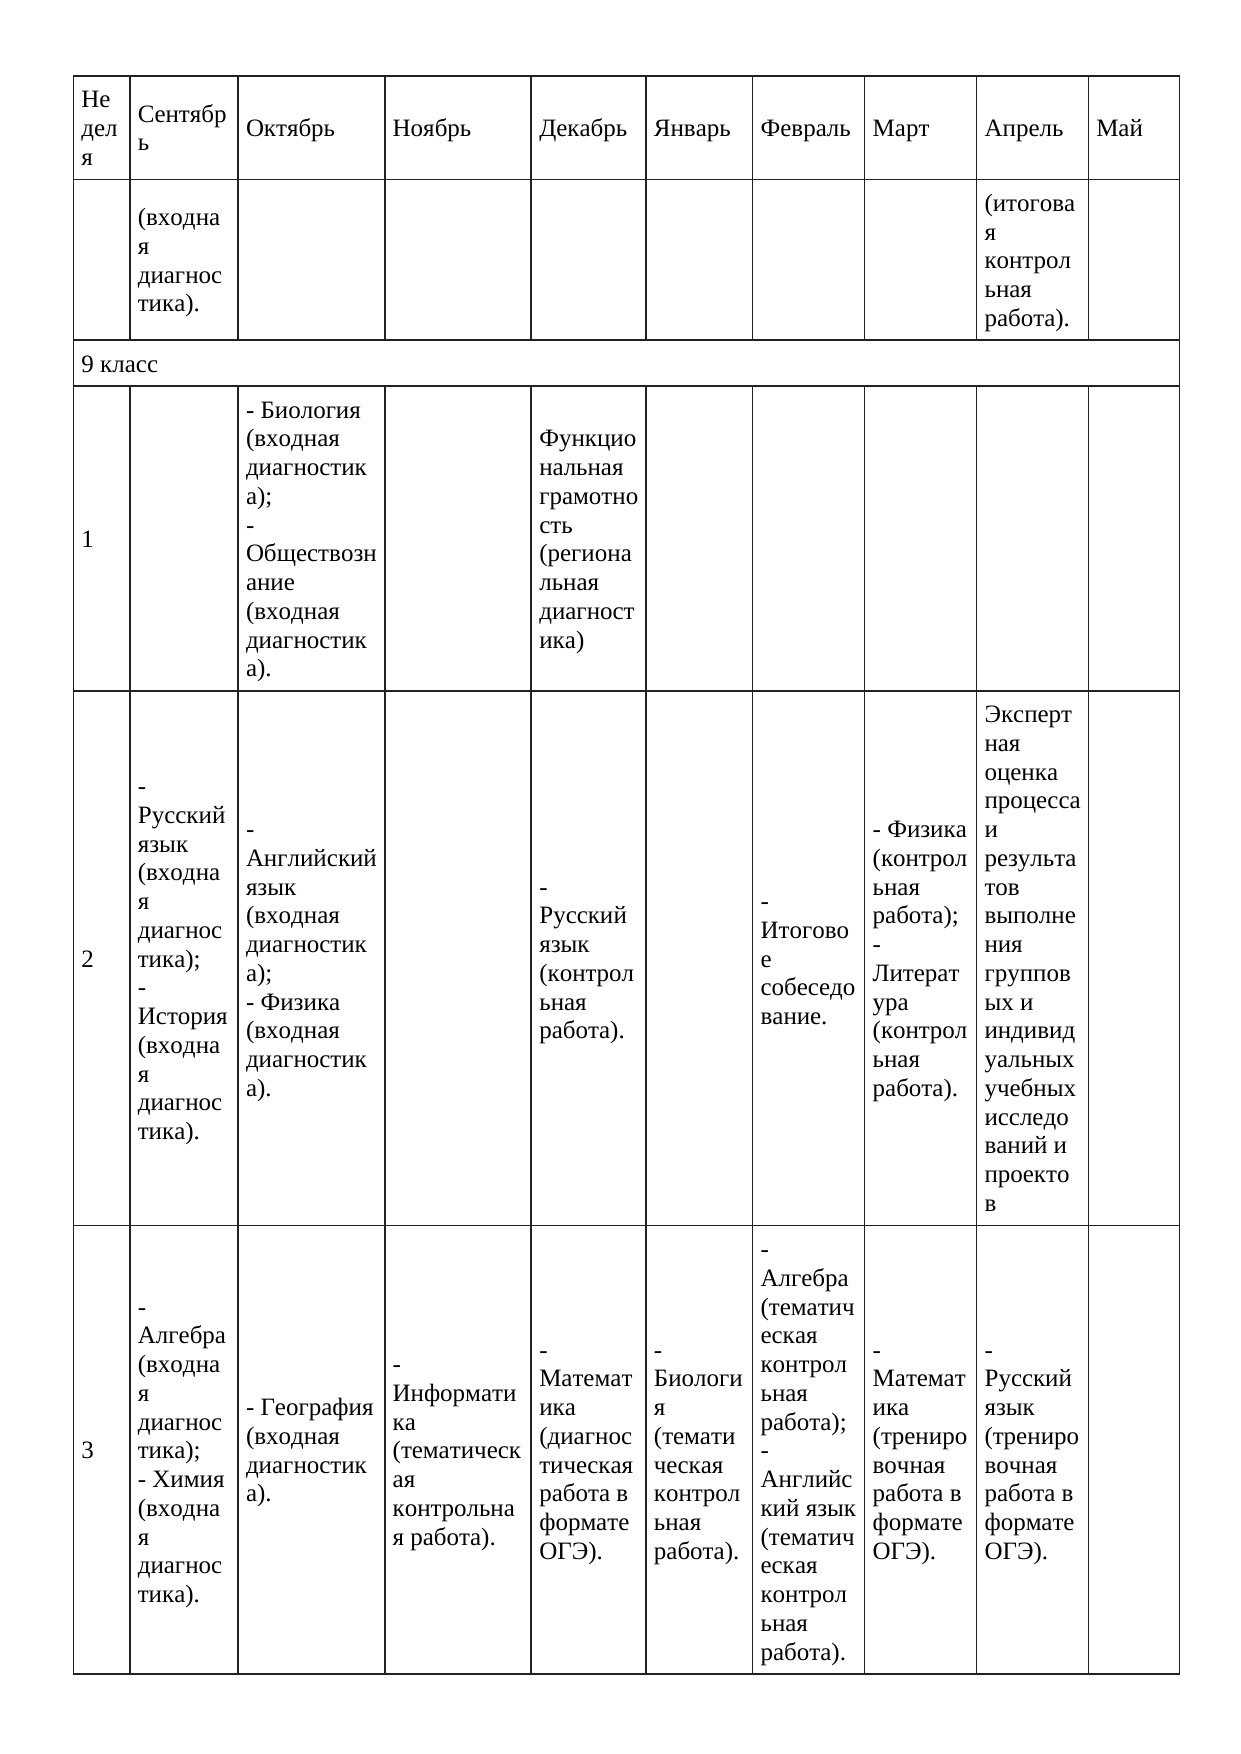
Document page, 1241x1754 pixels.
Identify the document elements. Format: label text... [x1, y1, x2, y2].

table_cell [1089, 387, 1179, 690]
table_cell [865, 180, 976, 339]
table_cell - Биология (входная диагностика); - Обществознание (входная диагностика). [239, 387, 384, 690]
table_header Январь [647, 77, 752, 178]
table_cell - Математика (диагностическая работа в формате ОГЭ). [532, 1226, 645, 1673]
table_header Ноябрь [386, 77, 530, 178]
table_cell [977, 387, 1088, 690]
table_cell [386, 387, 530, 690]
table_cell - Русский язык (входная диагностика); - История (входная диагностика). [131, 692, 237, 1225]
table_cell 1 [74, 387, 129, 690]
table_cell - Информатика (тематическая контрольная работа). [386, 1226, 530, 1673]
table_cell [647, 387, 752, 690]
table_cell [977, 180, 1088, 339]
table_cell - География (входная диагностика). [239, 1226, 384, 1673]
table_cell - Математика (тренировочная работа в формате ОГЭ). [865, 1226, 976, 1673]
table_cell 9 класс [74, 341, 1179, 385]
table_cell - Английский язык (входная диагностика); - Физика (входная диагностика). [239, 692, 384, 1225]
table_cell [386, 180, 530, 339]
table_cell [647, 180, 752, 339]
table_cell [532, 180, 645, 339]
table_cell [239, 180, 384, 339]
table_cell [1089, 1226, 1179, 1673]
table_cell - Итоговое собеседование. [753, 692, 864, 1225]
table_cell 2 [74, 692, 129, 1225]
table_cell 3 [74, 1226, 129, 1673]
table_cell - Алгебра (тематическая контрольная работа); - Английский язык (тематическая контрольная работа). [753, 1226, 864, 1673]
table_cell [753, 180, 864, 339]
table_cell [647, 692, 752, 1225]
table_header Март [865, 77, 976, 178]
table_cell [131, 387, 237, 690]
table_header Сентябрь [131, 77, 237, 178]
table_cell Функциональная грамотность (региональная диагностика) [532, 387, 645, 690]
table_header Май [1089, 77, 1179, 178]
table_header Неделя [74, 77, 129, 178]
table_cell - Русский язык (тренировочная работа в формате ОГЭ). [977, 1226, 1088, 1673]
table_cell - Физика (контрольная работа); - Литература (контрольная работа). [865, 692, 976, 1225]
table_header Апрель [977, 77, 1088, 178]
table_cell [1089, 180, 1179, 339]
table_cell Экспертная оценка процесса и результатов выполнения групповых и индивидуальных учебных исследований и проектов [977, 692, 1088, 1225]
table_cell 4 [74, 180, 129, 339]
table_header Февраль [753, 77, 864, 178]
table_cell [753, 387, 864, 690]
table_cell [386, 692, 530, 1225]
table_cell - Русский язык (контрольная работа). [532, 692, 645, 1225]
table_cell - Биология (тематическая контрольная работа). [647, 1226, 752, 1673]
table_cell [1089, 692, 1179, 1225]
table_cell - Алгебра (входная диагностика); - Химия (входная диагностика). [131, 1226, 237, 1673]
table_cell [865, 387, 976, 690]
table_cell - Геометрия (входная диагностика). [131, 180, 237, 339]
table_header Декабрь [532, 77, 645, 178]
table_header Октябрь [239, 77, 384, 178]
